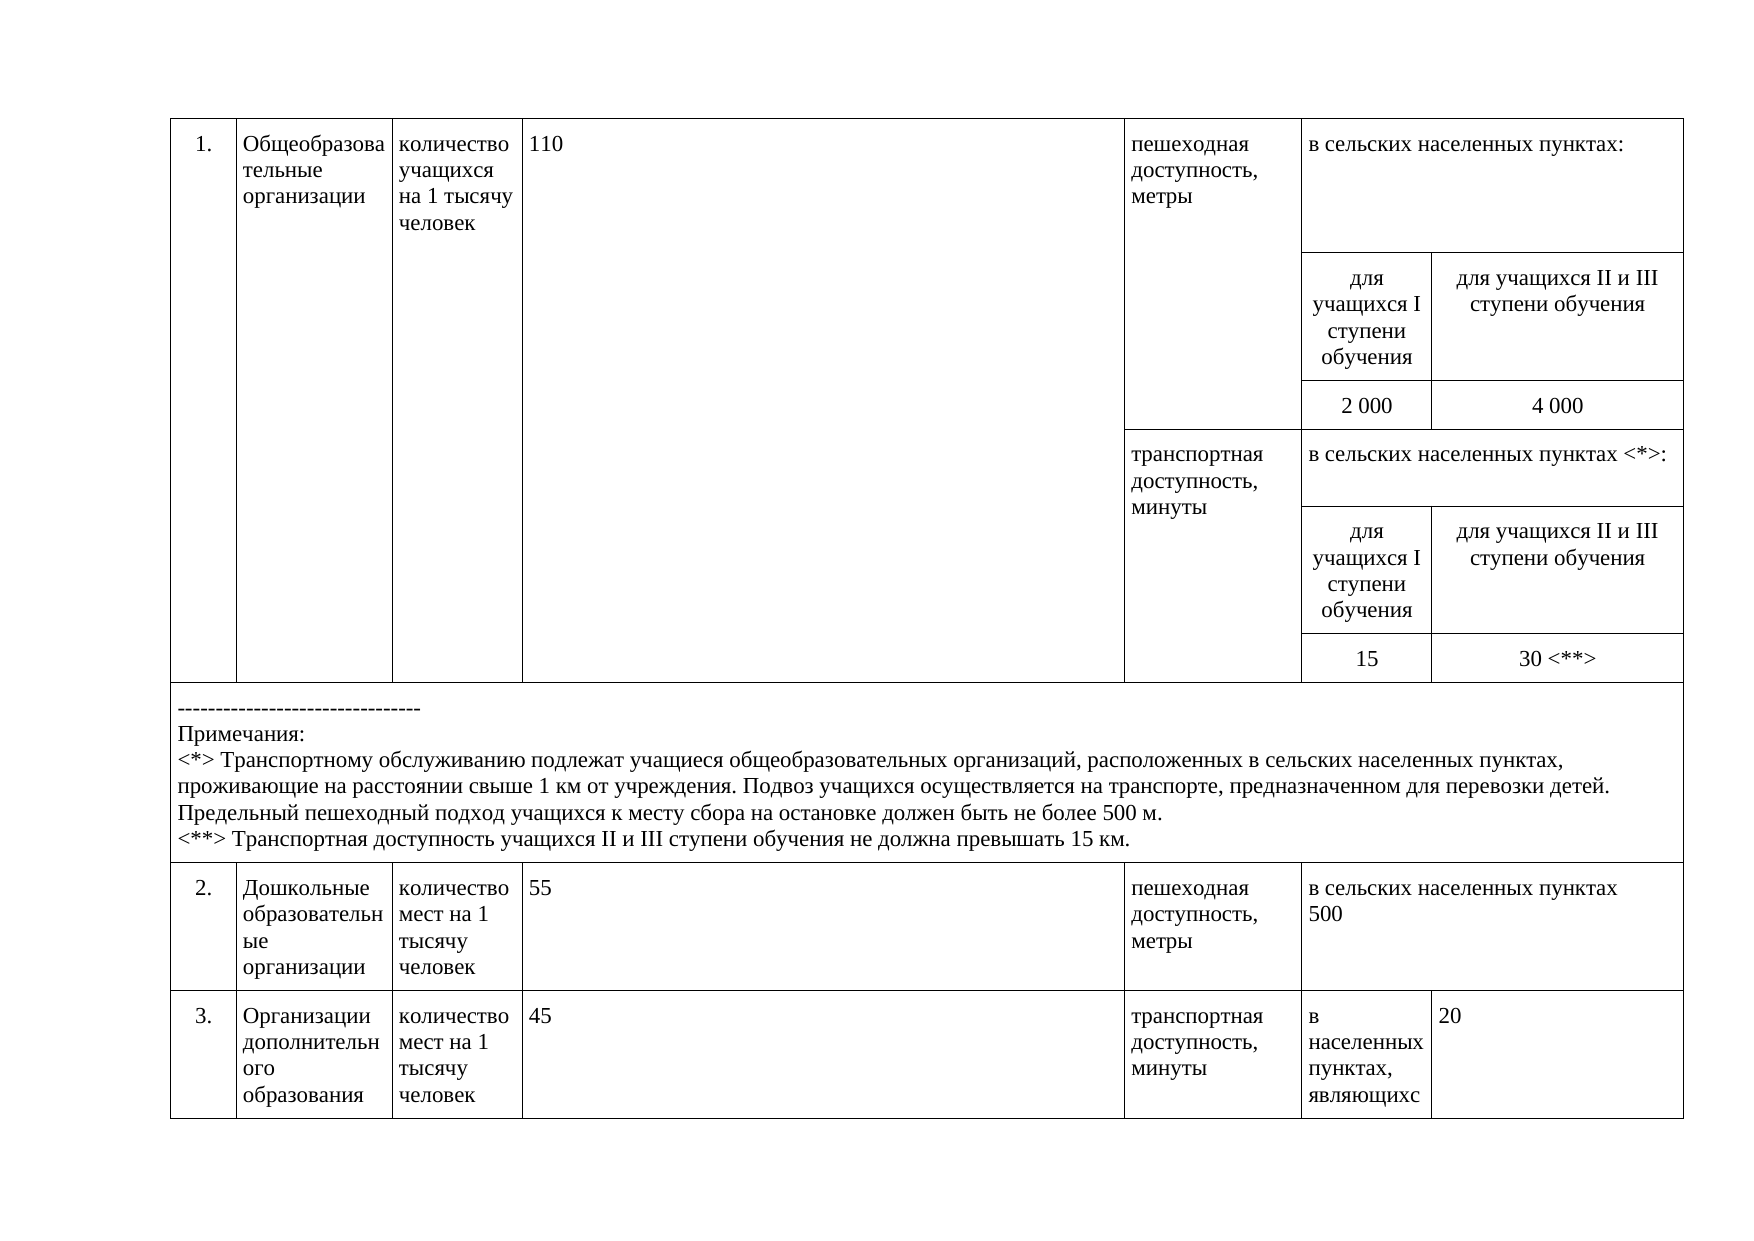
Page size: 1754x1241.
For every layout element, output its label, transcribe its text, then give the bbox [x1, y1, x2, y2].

table_cell Дошкольные образовательные организации [237, 863, 392, 990]
table_cell 2 000 [1302, 381, 1431, 429]
table_cell пешеходная доступность, метры [1125, 119, 1301, 429]
table_cell 4 000 [1432, 381, 1683, 429]
table_cell количество мест на 1 тысячу человек [393, 863, 522, 990]
table_cell количество учащихся на 1 тысячу человек [393, 119, 522, 682]
table_cell 110 [523, 119, 1124, 682]
table_cell для учащихся II и III ступени обучения [1432, 507, 1683, 633]
table_cell для учащихся I ступени обучения [1302, 507, 1431, 633]
table_cell 20 [1432, 991, 1683, 1118]
table_cell 15 [1302, 634, 1431, 682]
table_cell в сельских населенных пунктах: [1302, 119, 1683, 252]
table_cell в сельских населенных пунктах <*>: [1302, 430, 1683, 506]
table_cell для учащихся I ступени обучения [1302, 253, 1431, 380]
table_cell -------------------------------- Примечания: <*> Транспортному обслуживанию подлежат учащиеся общеобразовательных организаций, расположенных в сельских населенных пунктах, проживающие на расстоянии свыше 1 км от учреждения. Подвоз учащихся осуществляется на транспорте, предназначенном для перевозки детей. Предельный пешеходный подход учащихся к месту сбора на остановке должен быть не более 500 м. <**> Транспортная доступность учащихся II и III ступени обучения не должна превышать 15 км. [171, 683, 1683, 862]
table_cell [1125, 991, 1301, 1118]
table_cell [393, 991, 522, 1118]
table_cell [1302, 991, 1431, 1118]
table_cell Общеобразовательные организации [237, 119, 392, 682]
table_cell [237, 991, 392, 1118]
table_cell 3. [171, 991, 236, 1118]
table_cell пешеходная доступность, метры [1125, 863, 1301, 990]
table_cell транспортная доступность, минуты [1125, 430, 1301, 682]
table_cell 45 [523, 991, 1124, 1118]
table_cell 2. [171, 863, 236, 990]
table_cell для учащихся II и III ступени обучения [1432, 253, 1683, 380]
table_cell 30 <**> [1432, 634, 1683, 682]
table_cell 55 [523, 863, 1124, 990]
table_cell в сельских населенных пунктах 500 [1302, 863, 1683, 990]
table_cell 1. [171, 119, 236, 682]
